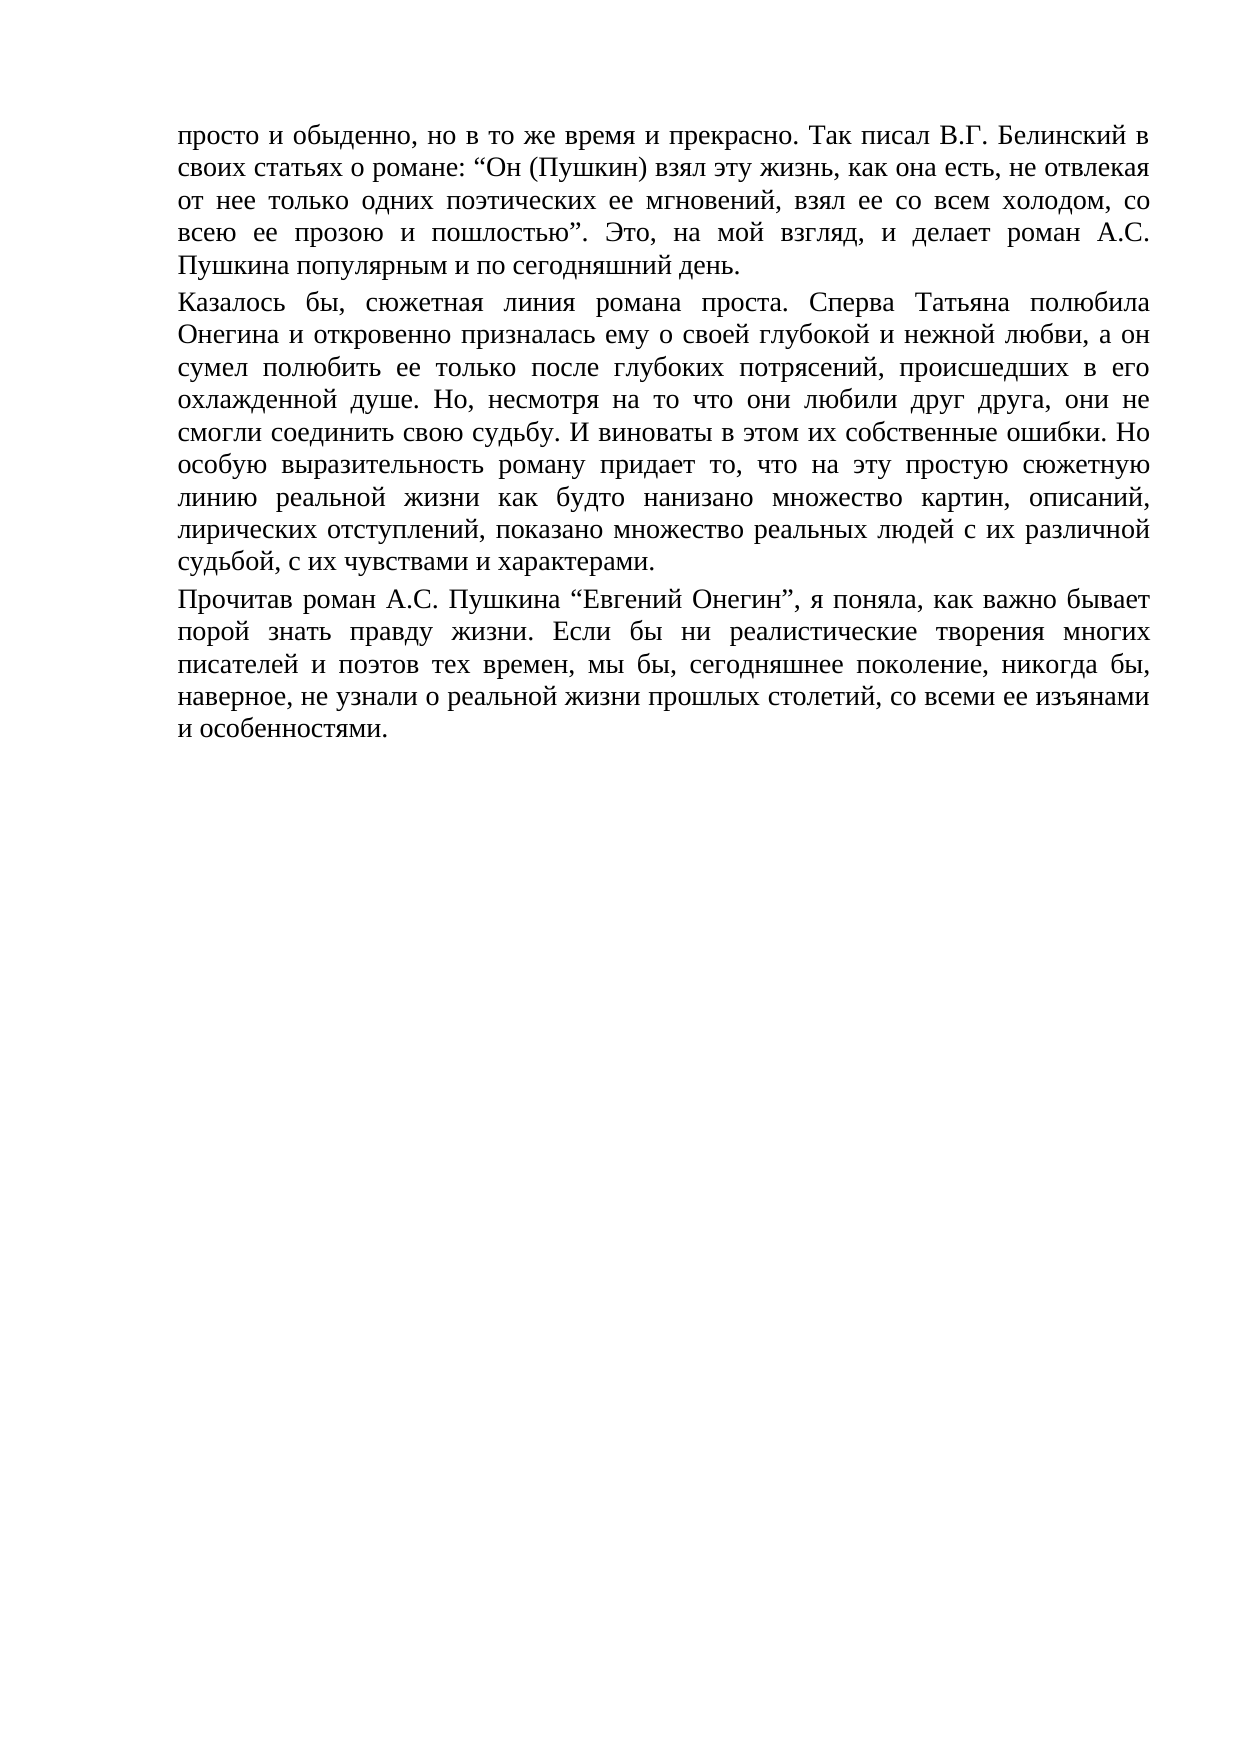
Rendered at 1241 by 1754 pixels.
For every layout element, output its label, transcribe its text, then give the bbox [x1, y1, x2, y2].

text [177, 118, 1152, 280]
text Прочитав роман А.С. Пушкина “Евгений Онегин”, я поняла, как важно бывает порой знать правду жизни. Если бы ни реалистические творения многих писателей и поэтов тех времен, мы бы, сегодняшнее поколение, никогда бы, наверное, не узнали о реальной жизни прошлых столетий, со всеми ее изъянами и особенностями. [177, 582, 1152, 744]
text Казалось бы, сюжетная линия романа проста. Сперва Татьяна полюбила Онегина и откровенно призналась ему о своей глубокой и нежной любви, а он сумел полюбить ее только после глубоких потрясений, происшедших в его охлажденной душе. Но, несмотря на то что они любили друг друга, они не смогли соединить свою судьбу. И виноваты в этом их собственные ошибки. Но особую выразительность роману придает то, что на эту простую сюжетную линию реальной жизни как будто нанизано множество картин, описаний, лирических отступлений, показано множество реальных людей с их различной судьбой, с их чувствами и характерами. [177, 285, 1152, 577]
